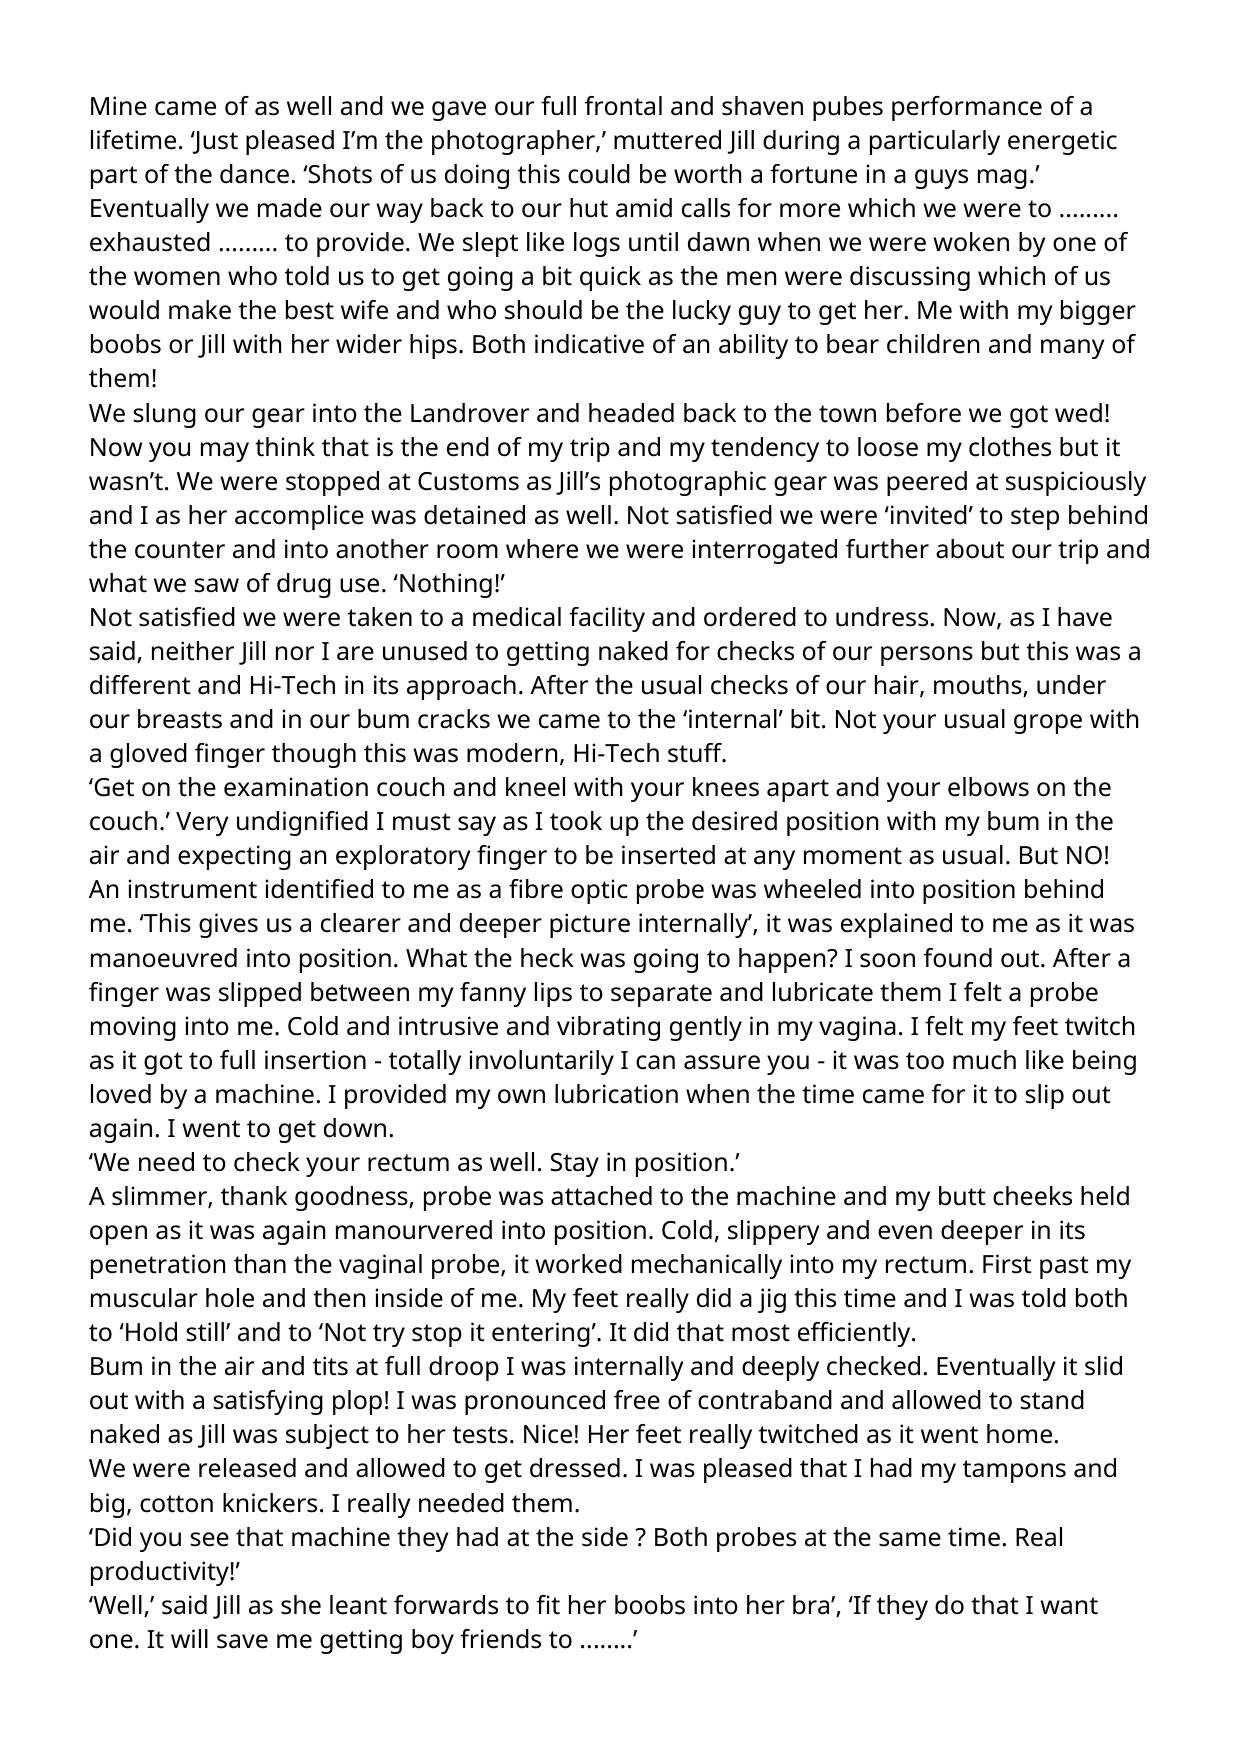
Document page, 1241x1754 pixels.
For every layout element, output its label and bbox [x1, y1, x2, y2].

text [89, 89, 1152, 1656]
